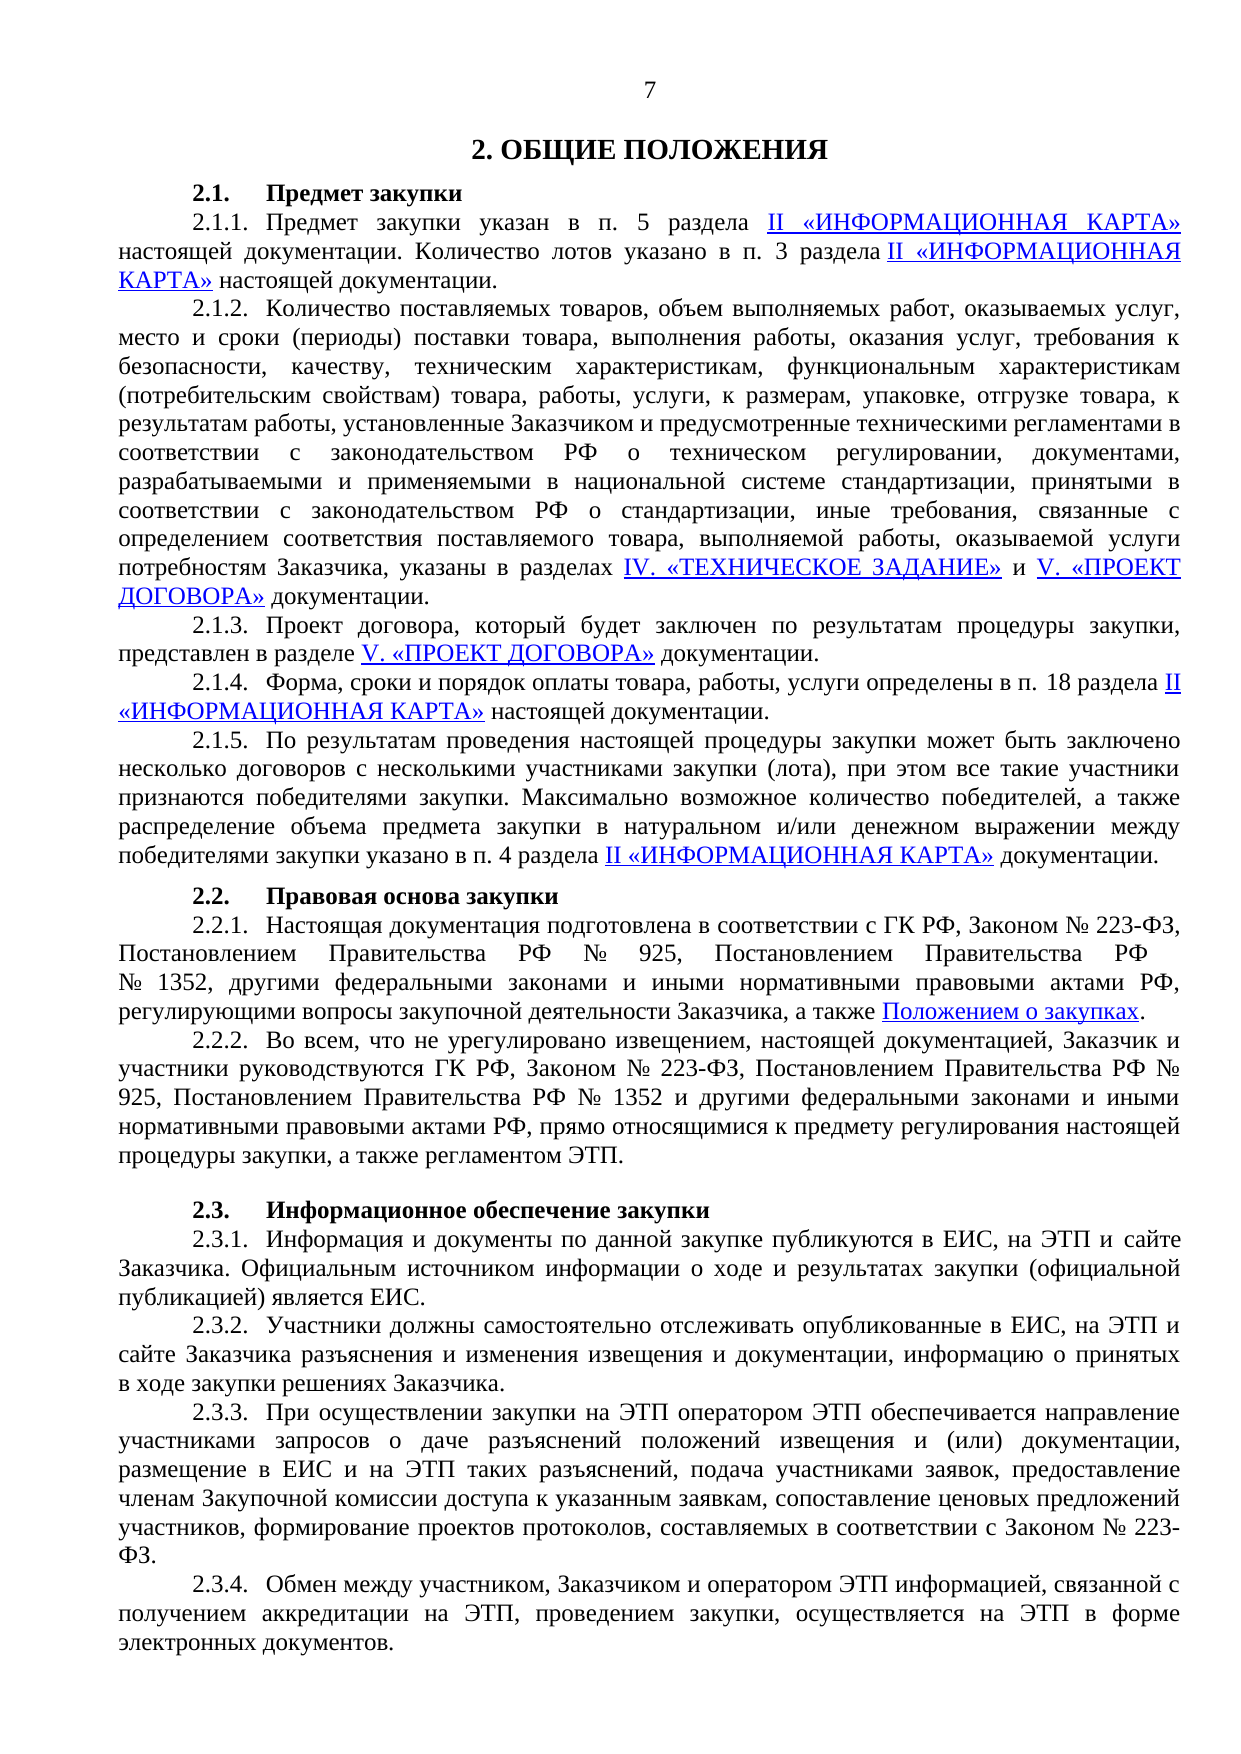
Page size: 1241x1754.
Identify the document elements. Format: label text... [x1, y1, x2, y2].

list При осуществлении закупки на ЭТП оператором ЭТП обеспечивается направление участниками запросов о даче разъяснений положений извещения и (или) документации, размещение в ЕИС и на ЭТП таких разъяснений, подача участниками заявок, предоставление членам Закупочной комиссии доступа к указанным заявкам, сопоставление ценовых предложений участников, формирование проектов протоколов, составляемых в соответствии с Законом № 223-ФЗ. [118, 1397, 1181, 1569]
list Форма, сроки и порядок оплаты товара, работы, услуги определены в п. 18 раздела II «ИНФОРМАЦИОННАЯ КАРТА» настоящей документации. [118, 667, 1181, 725]
list Предмет закупки указан в п. 5 раздела II «ИНФОРМАЦИОННАЯ КАРТА» настоящей документации. Количество лотов указано в п. 3 раздела II «ИНФОРМАЦИОННАЯ КАРТА» настоящей документации. [118, 207, 1181, 293]
list Информация и документы по данной закупке публикуются в ЕИС, на ЭТП и сайте Заказчика. Официальным источником информации о ходе и результатах закупки (официальной публикацией) является ЕИС. [118, 1224, 1181, 1310]
list Предмет закупки [118, 178, 1181, 207]
subtitle 2. ОБЩИЕ ПОЛОЖЕНИЯ [118, 132, 1181, 166]
list По результатам проведения настоящей процедуры закупки может быть заключено несколько договоров с несколькими участниками закупки (лота), при этом все такие участники признаются победителями закупки. Максимально возможное количество победителей, а также распределение объема предмета закупки в натуральном и/или денежном выражении между победителями закупки указано в п. 4 раздела II «ИНФОРМАЦИОННАЯ КАРТА» документации. [118, 725, 1181, 868]
list Проект договора, который будет заключен по результатам процедуры закупки, представлен в разделе V. «ПРОЕКТ ДОГОВОРА» документации. [118, 610, 1181, 667]
list Настоящая документация подготовлена в соответствии с ГК РФ, Законом № 223-ФЗ, Постановлением Правительства РФ № 925, Постановлением Правительства РФ № 1352, другими федеральными законами и иными нормативными правовыми актами РФ, регулирующими вопросы закупочной деятельности Заказчика, а также Положением о закупках. [118, 910, 1181, 1025]
list Обмен между участником, Заказчиком и оператором ЭТП информацией, связанной с получением аккредитации на ЭТП, проведением закупки, осуществляется на ЭТП в форме электронных документов. [118, 1569, 1181, 1655]
list Участники должны самостоятельно отслеживать опубликованные в ЕИС, на ЭТП и сайте Заказчика разъяснения и изменения извещения и документации, информацию о принятых в ходе закупки решениях Заказчика. [118, 1310, 1181, 1397]
list Правовая основа закупки [118, 881, 1181, 910]
list Информационное обеспечение закупки [118, 1195, 1181, 1224]
list Во всем, что не урегулировано извещением, настоящей документацией, Заказчик и участники руководствуются ГК РФ, Законом № 223-ФЗ, Постановлением Правительства РФ № 925, Постановлением Правительства РФ № 1352 и другими федеральными законами и иными нормативными правовыми актами РФ, прямо относящимися к предмету регулирования настоящей процедуры закупки, а также регламентом ЭТП. [118, 1025, 1181, 1168]
list Количество поставляемых товаров, объем выполняемых работ, оказываемых услуг, место и сроки (периоды) поставки товара, выполнения работы, оказания услуг, требования к безопасности, качеству, техническим характеристикам, функциональным характеристикам (потребительским свойствам) товара, работы, услуги, к размерам, упаковке, отгрузке товара, к результатам работы, установленные Заказчиком и предусмотренные техническими регламентами в соответствии с законодательством РФ о техническом регулировании, документами, разрабатываемыми и применяемыми в национальной системе стандартизации, принятыми в соответствии с законодательством РФ о стандартизации, иные требования, связанные с определением соответствия поставляемого товара, выполняемой работы, оказываемой услуги потребностям Заказчика, указаны в разделах IV. «ТЕХНИЧЕСКОЕ ЗАДАНИЕ» и V. «ПРОЕКТ ДОГОВОРА» документации. [118, 293, 1181, 610]
